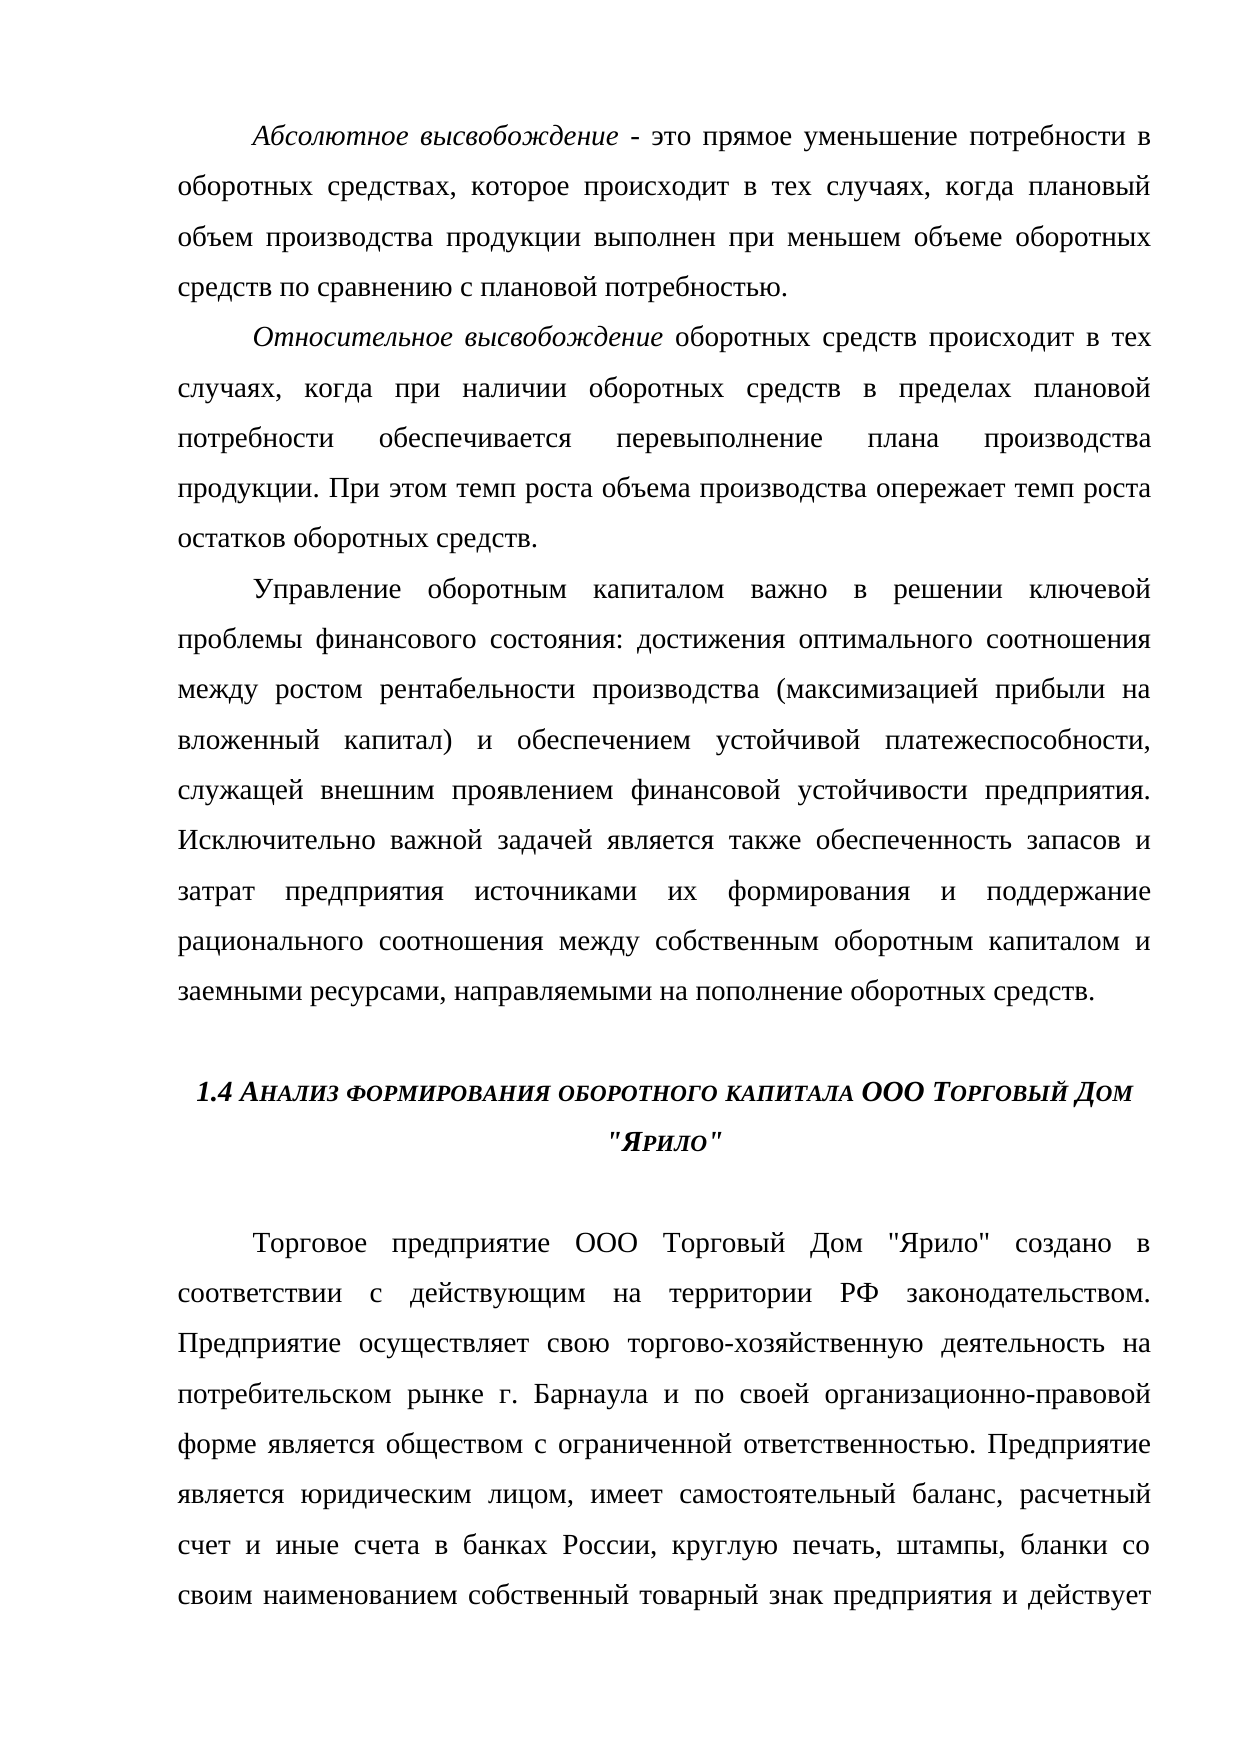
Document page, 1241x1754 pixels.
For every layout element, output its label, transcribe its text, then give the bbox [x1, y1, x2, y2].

text Абсолютное высвобождение - это прямое уменьшение потребности в оборотных средствах, которое происходит в тех случаях, когда плановый объем производства продукции выполнен при меньшем объеме оборотных средств по сравнению с плановой потребностью. [177, 118, 1152, 303]
subtitle 1.4 Анализ формирования оборотного капитала ООО Торговый Дом "Ярило" [177, 1074, 1152, 1158]
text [177, 1225, 1152, 1611]
text Относительное высвобождение оборотных средств происходит в тех случаях, когда при наличии оборотных средств в пределах плановой потребности обеспечивается перевыполнение плана производства продукции. При этом темп роста объема производства опережает темп роста остатков оборотных средств. [177, 319, 1152, 554]
text Управление оборотным капиталом важно в решении ключевой проблемы финансового состояния: достижения оптимального соотношения между ростом рентабельности производства (максимизацией прибыли на вложенный капитал) и обеспечением устойчивой платежеспособности, служащей внешним проявлением финансовой устойчивости предприятия. Исключительно важной задачей является также обеспеченность запасов и затрат предприятия источниками их формирования и поддержание рационального соотношения между собственным оборотным капиталом и заемными ресурсами, направляемыми на пополнение оборотных средств. [177, 571, 1152, 1007]
